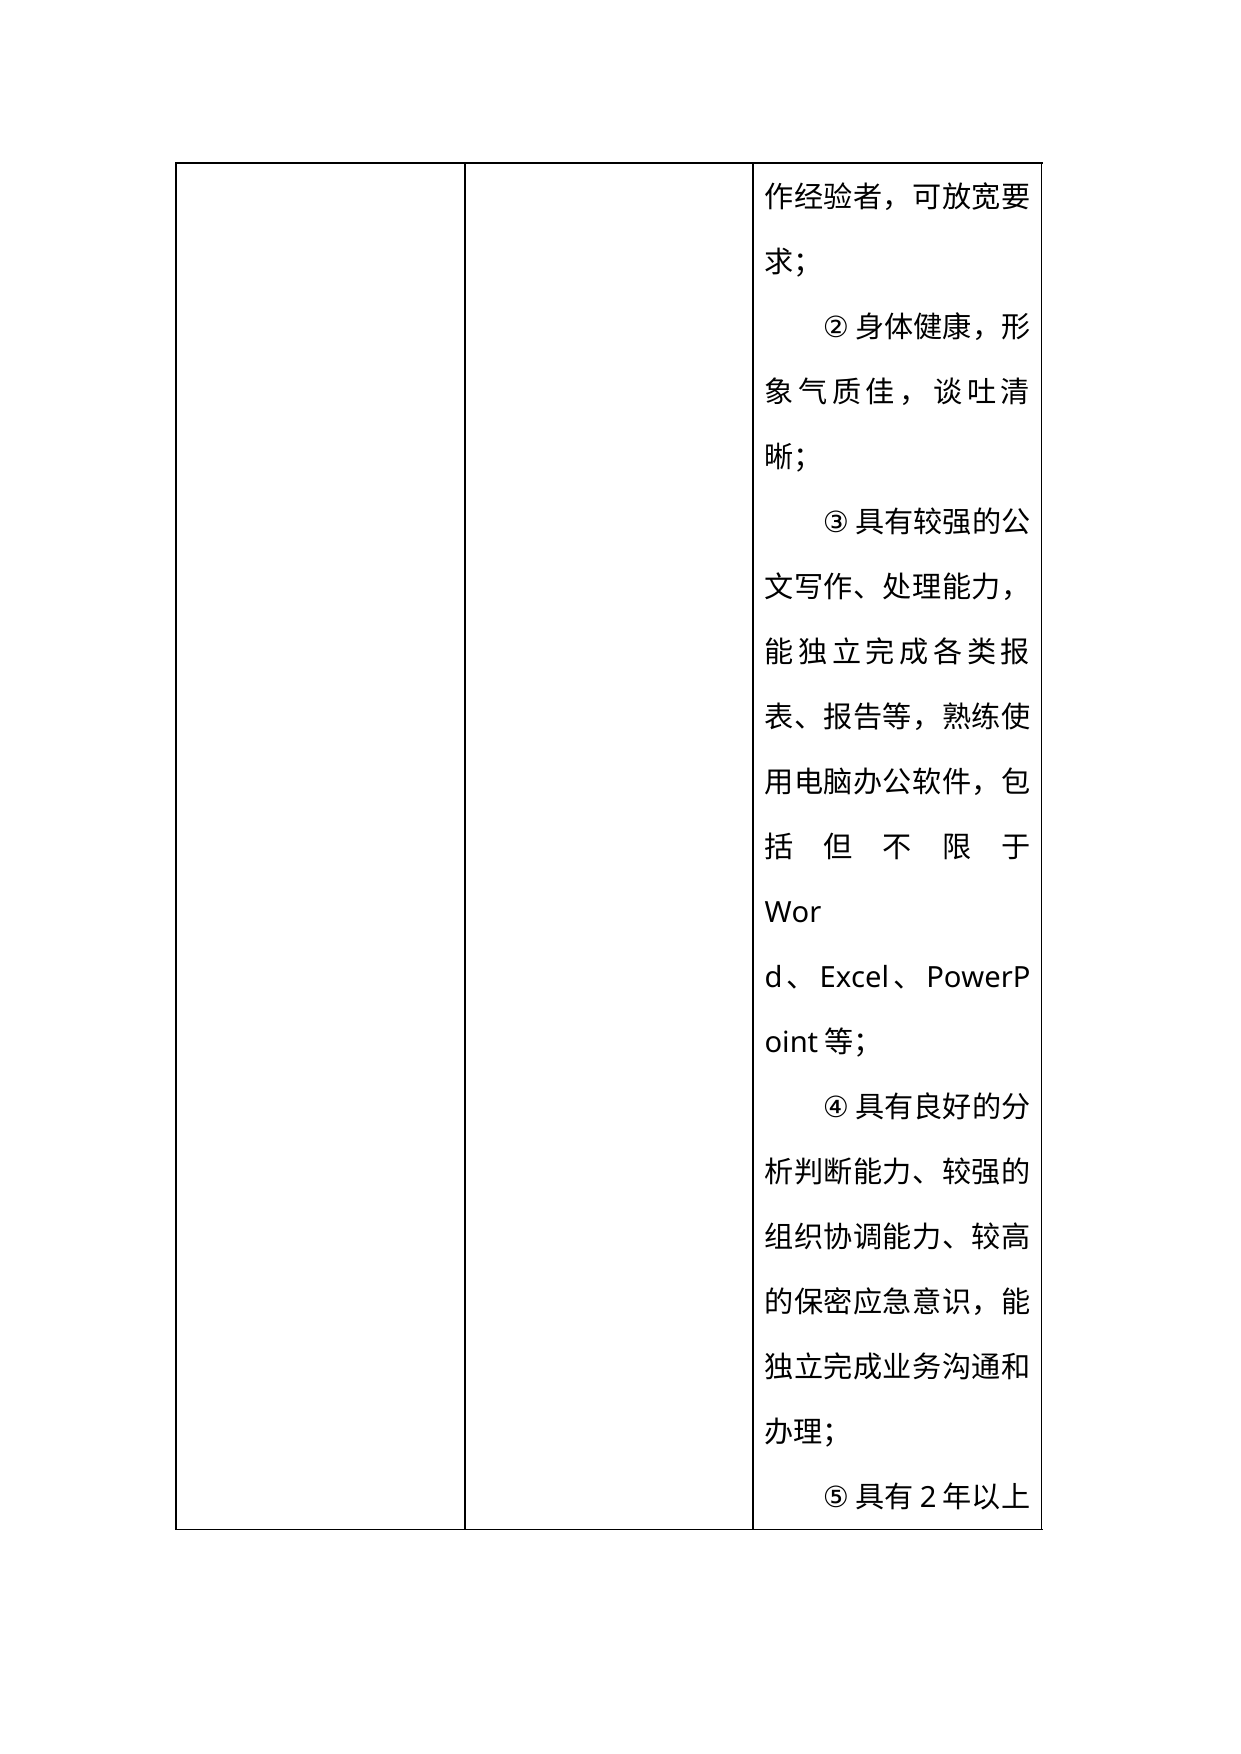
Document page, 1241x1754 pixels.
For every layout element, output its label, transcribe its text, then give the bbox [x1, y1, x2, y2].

table_cell [466, 164, 752, 1528]
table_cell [754, 164, 1041, 1528]
table_cell 1 [177, 164, 464, 1528]
